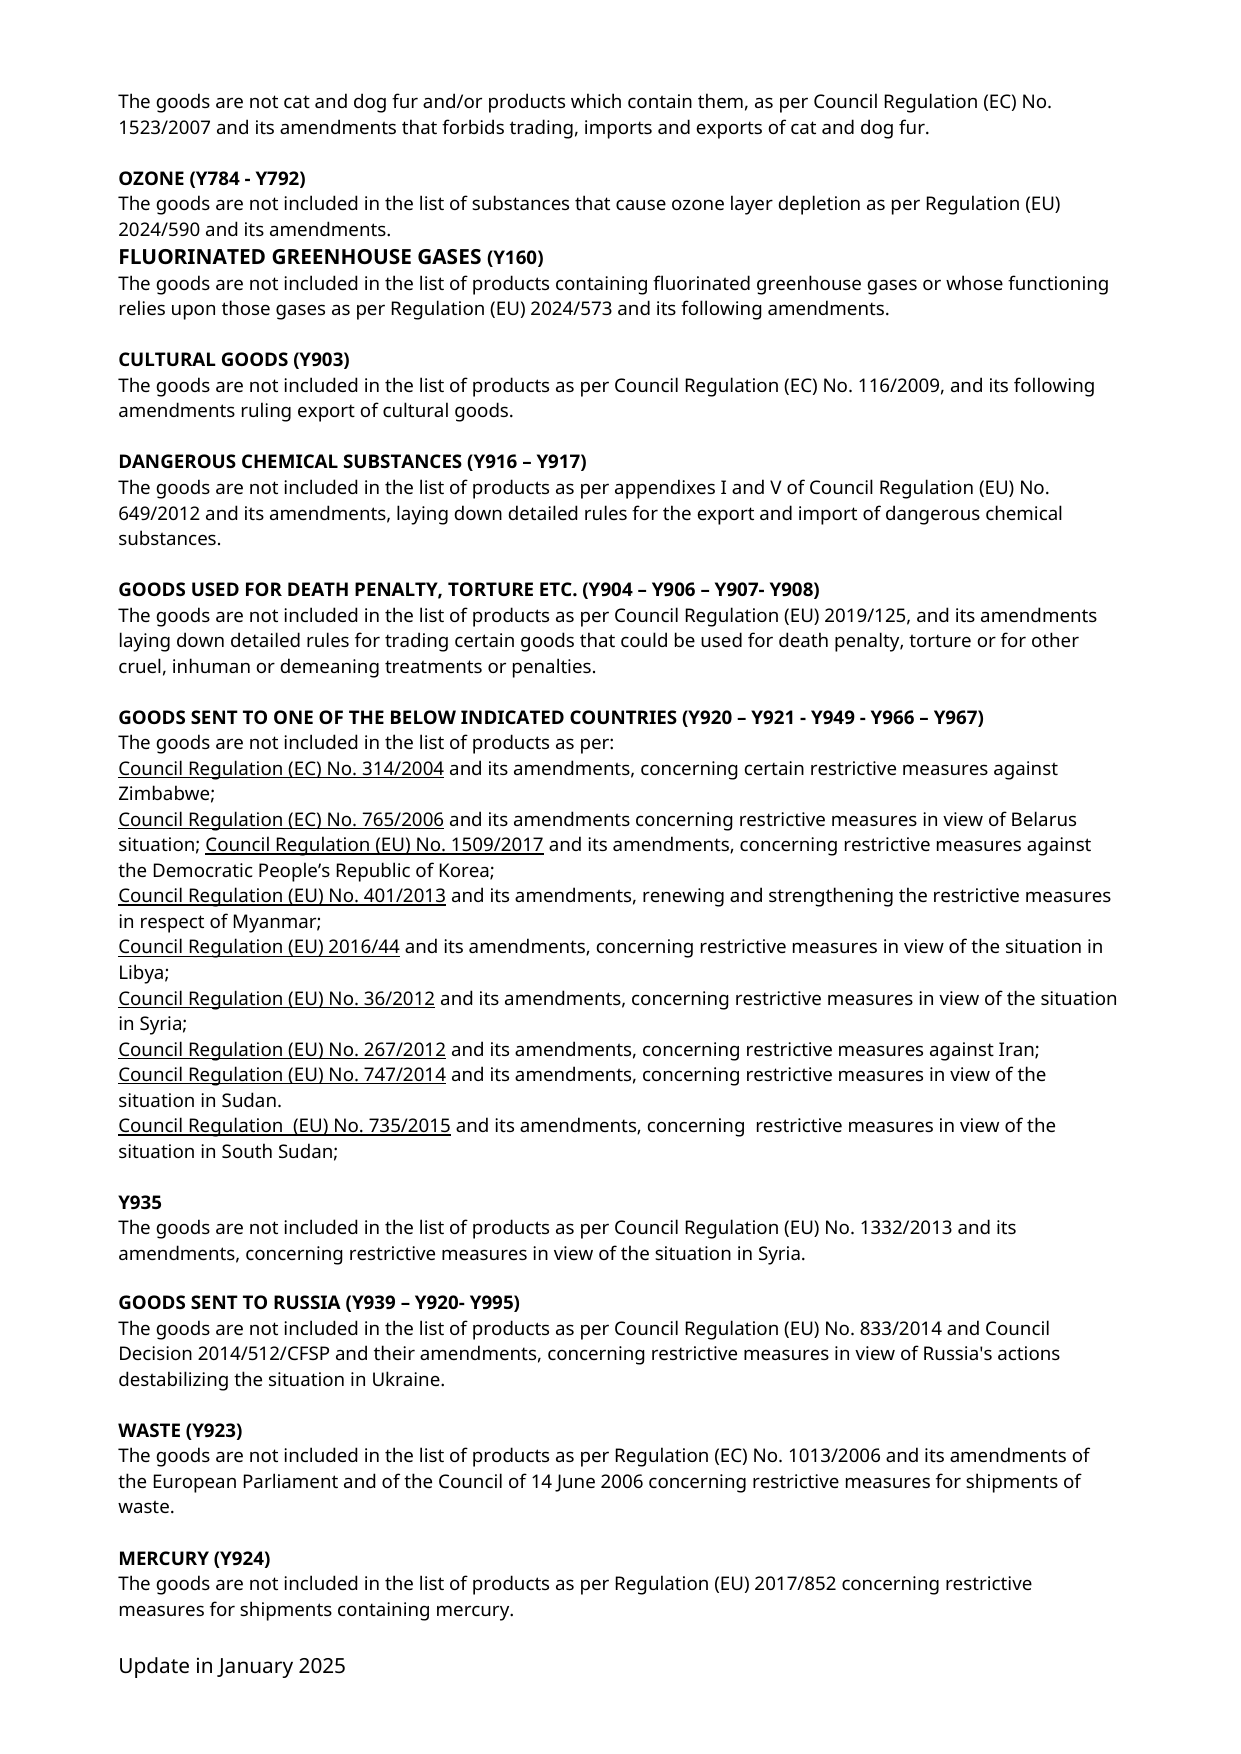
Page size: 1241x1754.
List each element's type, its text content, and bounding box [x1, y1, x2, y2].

text FLUORINATED GREENHOUSE GASES (Y160) [118, 242, 1122, 270]
text Y935 [118, 1189, 1122, 1214]
text GOODS SENT TO ONE OF THE BELOW INDICATED COUNTRIES (Y920 – Y921 - Y949 - Y966 – Y967) [118, 704, 1122, 729]
text CULTURAL GOODS (Y903) [118, 347, 1122, 372]
text MERCURY (Y924) [118, 1545, 1122, 1570]
text The goods are not included in the list of products as per appendixes I and V of Council Regulation (EU) No. 649/2012 and its amendments, laying down detailed rules for the export and import of dangerous chemical substances. [118, 474, 1122, 551]
text Council Regulation (EU) No. 735/2015 and its amendments, concerning restrictive measures in view of the situation in South Sudan; [118, 1112, 1122, 1163]
text WASTE (Y923) The goods are not included in the list of products as per Regulation (EC) No. 1013/2006 and its amendments of the European Parliament and of the Council of 14 June 2006 concerning restrictive measures for shipments of waste. [118, 1417, 1122, 1519]
text DANGEROUS CHEMICAL SUBSTANCES (Y916 – Y917) [118, 449, 1122, 474]
text The goods are not included in the list of products containing fluorinated greenhouse gases or whose functioning relies upon those gases as per Regulation (EU) 2024/573 and its following amendments. [118, 270, 1122, 321]
text The goods are not included in the list of products as per Council Regulation (EC) No. 116/2009, and its following amendments ruling export of cultural goods. [118, 372, 1122, 423]
text OZONE (Y784 - Y792) [118, 165, 1122, 191]
text Council Regulation (EC) No. 765/2006 and its amendments concerning restrictive measures in view of Belarus situation; Council Regulation (EU) No. 1509/2017 and its amendments, concerning restrictive measures against the Democratic People’s Republic of Korea; Council Regulation (EU) No. 401/2013 and its amendments, renewing and strengthening the restrictive measures in respect of Myanmar; Council Regulation (EU) 2016/44 and its amendments, concerning restrictive measures in view of the situation in Libya; Council Regulation (EU) No. 36/2012 and its amendments, concerning restrictive measures in view of the situation in Syria; Council Regulation (EU) No. 267/2012 and its amendments, concerning restrictive measures against Iran; Council Regulation (EU) No. 747/2014 and its amendments, concerning restrictive measures in view of the situation in Sudan. [118, 806, 1122, 1112]
text The goods are not included in the list of products as per Regulation (EU) 2017/852 concerning restrictive measures for shipments containing mercury. [118, 1570, 1122, 1621]
text The goods are not cat and dog fur and/or products which contain them, as per Council Regulation (EC) No. 1523/2007 and its amendments that forbids trading, imports and exports of cat and dog fur. [118, 89, 1122, 140]
text The goods are not included in the list of products as per: Council Regulation (EC) No. 314/2004 and its amendments, concerning certain restrictive measures against Zimbabwe; [118, 729, 1122, 806]
text GOODS USED FOR DEATH PENALTY, TORTURE ETC. (Y904 – Y906 – Y907- Y908) [118, 576, 1122, 602]
text The goods are not included in the list of products as per Council Regulation (EU) No. 1332/2013 and its amendments, concerning restrictive measures in view of the situation in Syria. [118, 1214, 1122, 1289]
text The goods are not included in the list of substances that cause ozone layer depletion as per Regulation (EU) 2024/590 and its amendments. [118, 191, 1122, 242]
text GOODS SENT TO RUSSIA (Y939 – Y920- Y995) The goods are not included in the list of products as per Council Regulation (EU) No. 833/2014 and Council Decision 2014/512/CFSP and their amendments, concerning restrictive measures in view of Russia's actions destabilizing the situation in Ukraine. [118, 1289, 1122, 1392]
text The goods are not included in the list of products as per Council Regulation (EU) 2019/125, and its amendments laying down detailed rules for trading certain goods that could be used for death penalty, torture or for other cruel, inhuman or demeaning treatments or penalties. [118, 602, 1122, 678]
